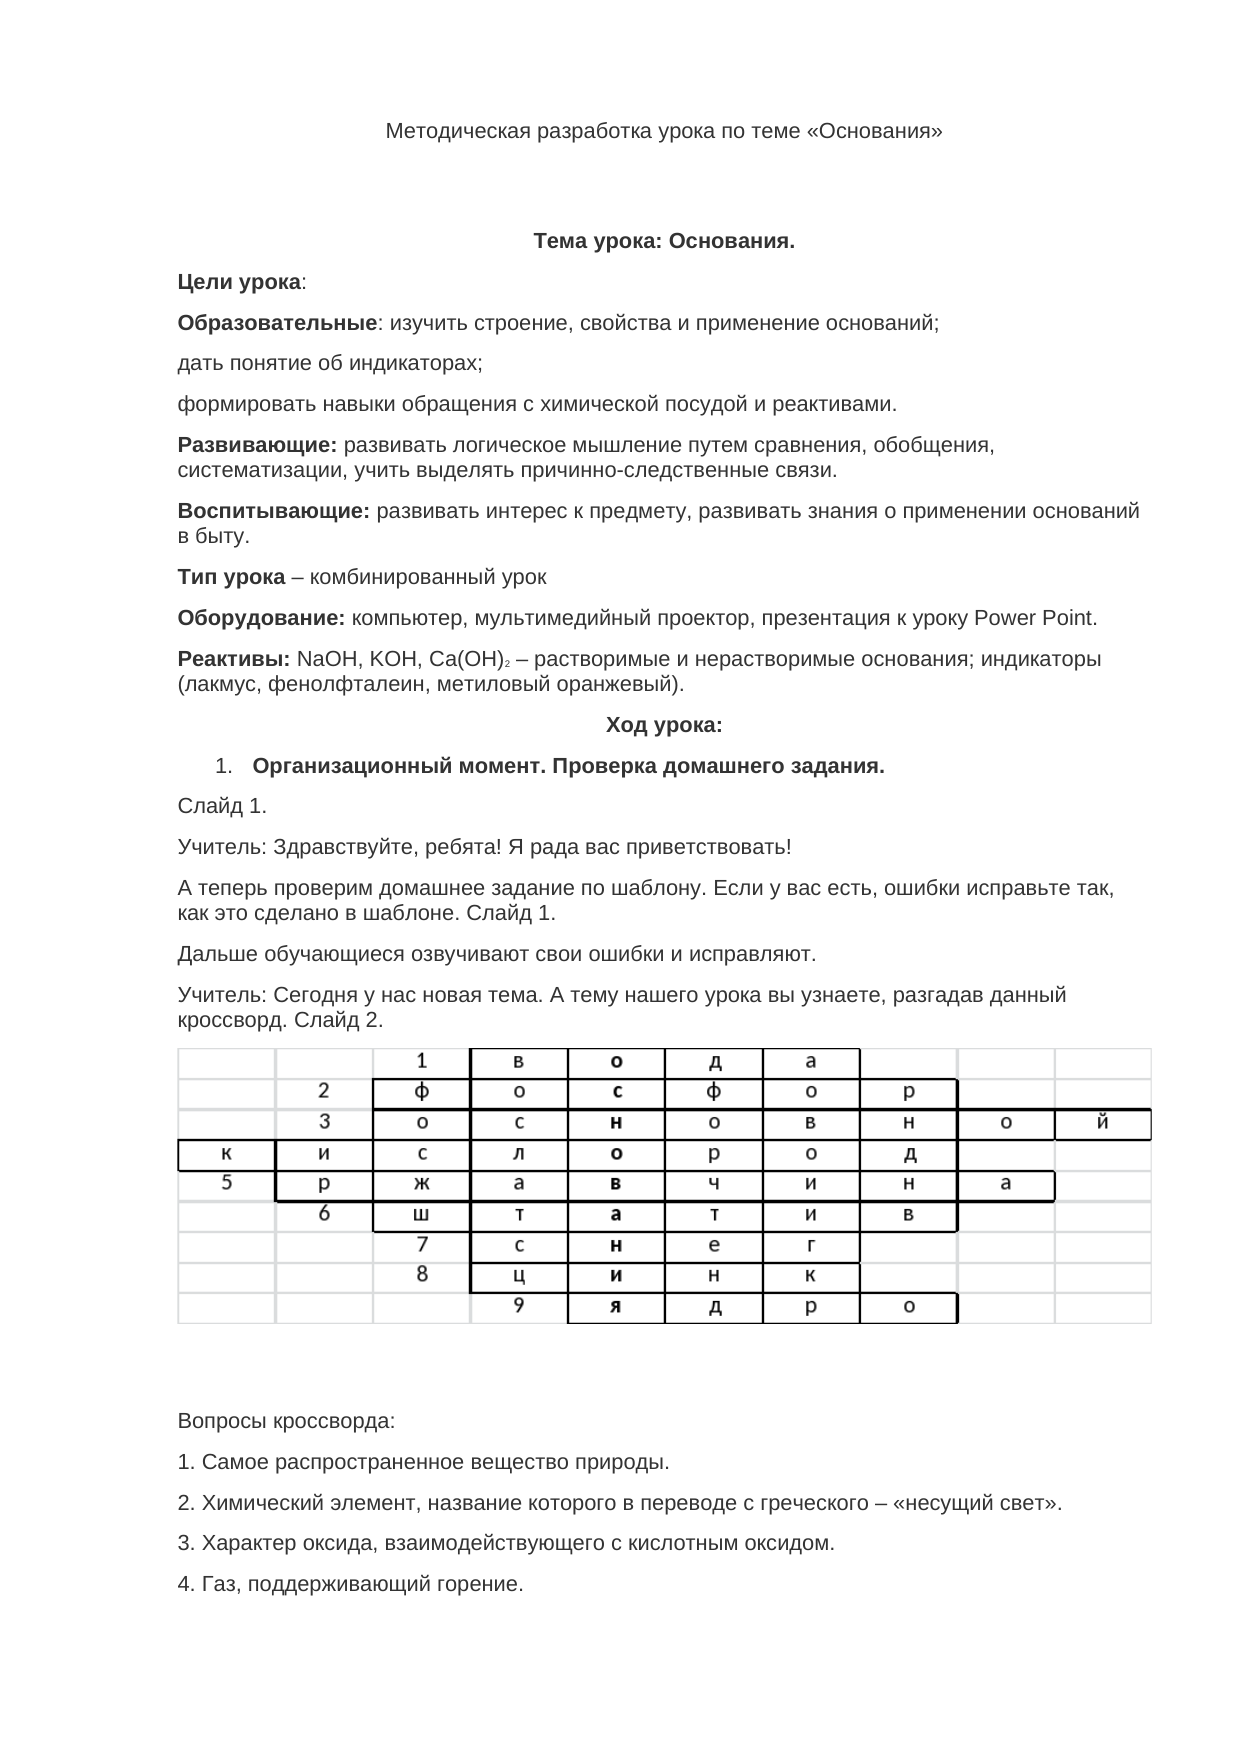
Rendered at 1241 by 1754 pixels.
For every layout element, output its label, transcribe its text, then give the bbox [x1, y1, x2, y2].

text Образовательные: изучить строение, свойства и применение оснований; [177, 309, 1152, 335]
text Реактивы: NaOH, KOH, Ca(OH)2 – растворимые и нерастворимые основания; индикаторы (лакмус, фенолфталеин, метиловый оранжевый). [177, 646, 1152, 696]
text формировать навыки обращения с химической посудой и реактивами. [177, 391, 1152, 416]
text Воспитывающие: развивать интерес к предмету, развивать знания о применении оснований в быту. [177, 498, 1152, 548]
text 4. Газ, поддерживающий горение. [177, 1571, 1152, 1596]
text Учитель: Сегодня у нас новая тема. А тему нашего урока вы узнаете, разгадав данный кроссворд. Слайд 2. [177, 982, 1152, 1032]
text Тема урока: Основания. [177, 228, 1152, 253]
text Слайд 1. [177, 793, 1152, 819]
text Развивающие: развивать логическое мышление путем сравнения, обобщения, систематизации, учить выделять причинно-следственные связи. [177, 432, 1152, 482]
text Цели урока: [177, 269, 1152, 294]
text Методическая разработка урока по теме «Основания» [177, 118, 1152, 143]
text дать понятие об индикаторах; [177, 350, 1152, 376]
text Учитель: Здравствуйте, ребята! Я рада вас приветствовать! [177, 834, 1152, 859]
text Вопросы кроссворда: [177, 1408, 1152, 1433]
list Организационный момент. Проверка домашнего задания. [215, 753, 1152, 778]
text Тип урока – комбинированный урок [177, 564, 1152, 589]
text Ход урока: [177, 712, 1152, 737]
text Дальше обучающиеся озвучивают свои ошибки и исправляют. [177, 941, 1152, 966]
text 2. Химический элемент, название которого в переводе с греческого – «несущий свет». [177, 1489, 1152, 1514]
text 3. Характер оксида, взаимодействующего с кислотным оксидом. [177, 1530, 1152, 1555]
text Оборудование: компьютер, мультимедийный проектор, презентация к уроку Power Point. [177, 605, 1152, 630]
text А теперь проверим домашнее задание по шаблону. Если у вас есть, ошибки исправьте так, как это сделано в шаблоне. Слайд 1. [177, 875, 1152, 926]
text 1. Самое распространенное вещество природы. [177, 1448, 1152, 1474]
picture [177, 1048, 1153, 1324]
